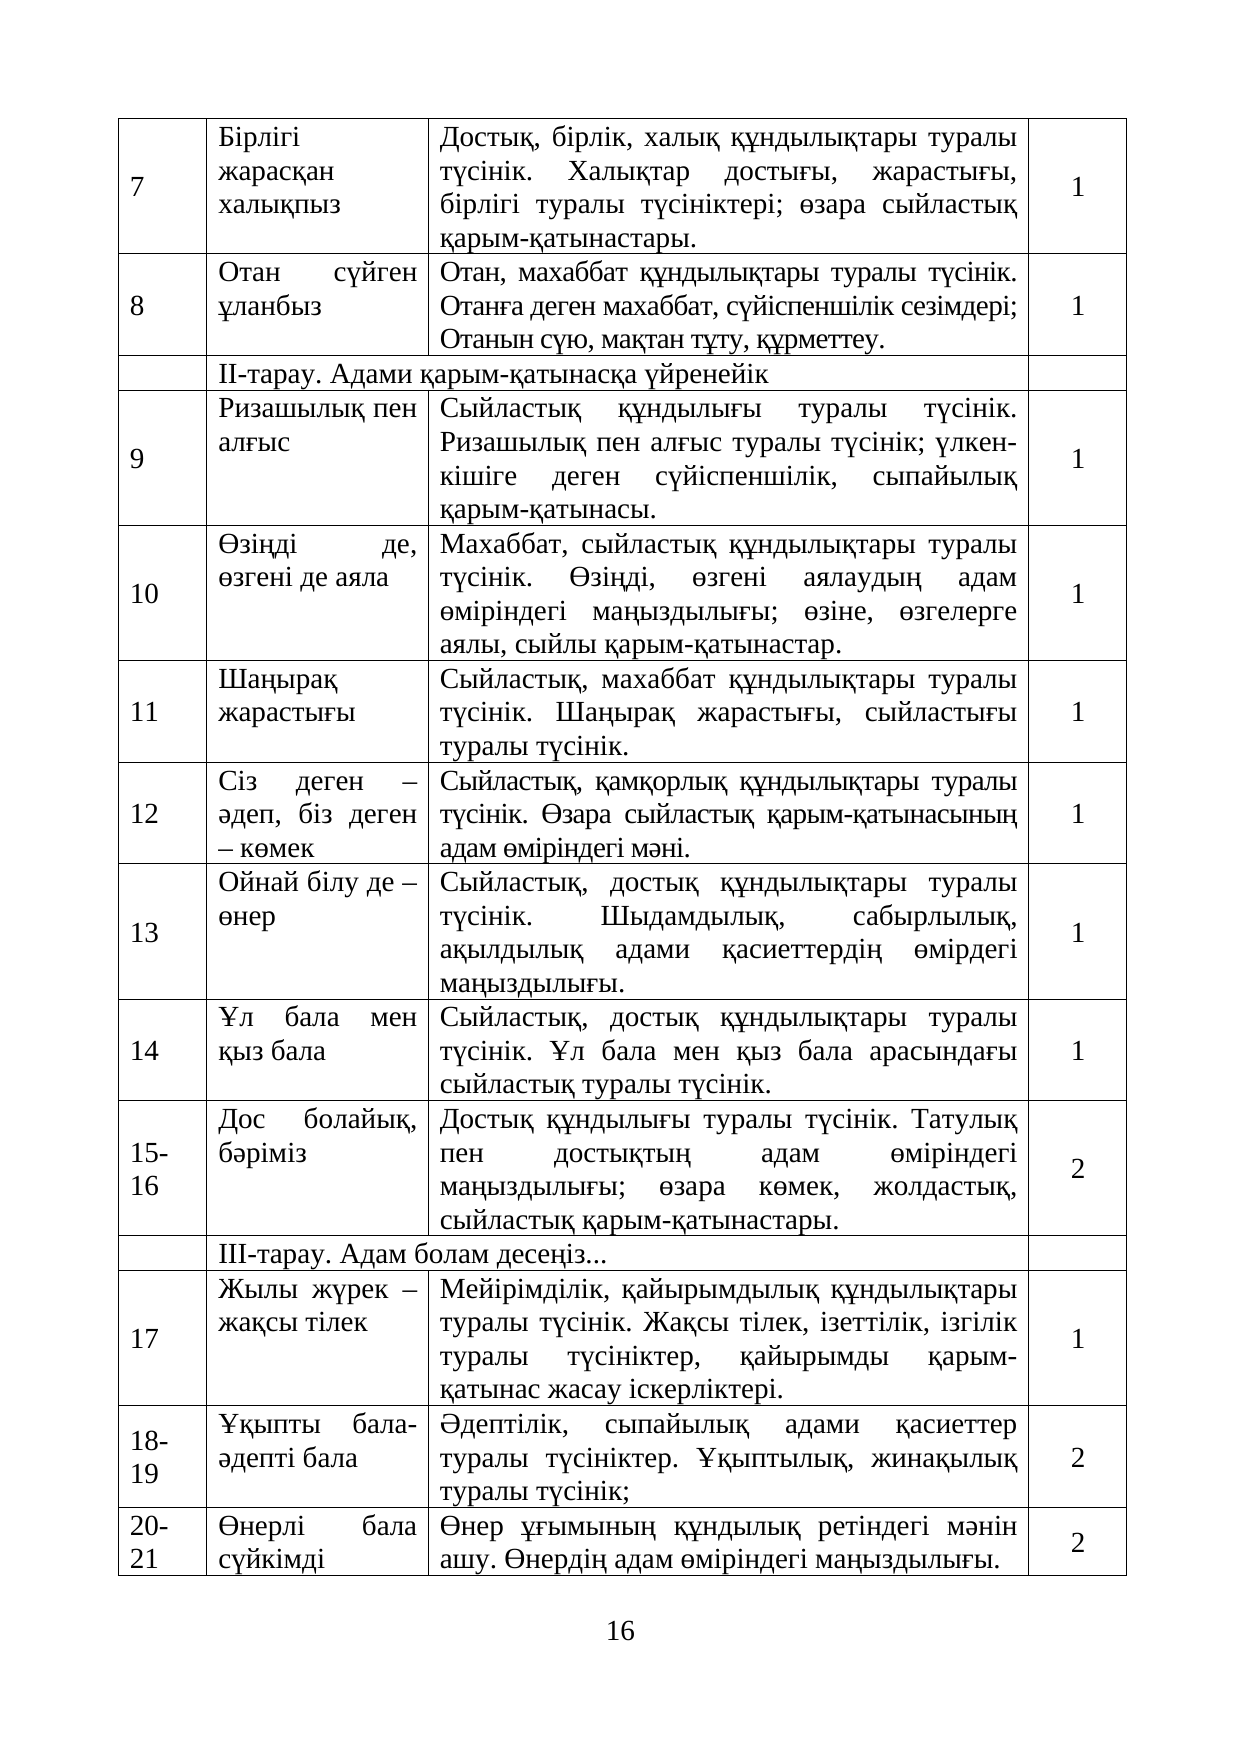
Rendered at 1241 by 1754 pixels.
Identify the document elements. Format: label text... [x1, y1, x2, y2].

table_cell 10 [119, 526, 206, 660]
table_cell Сіз деген – әдеп, біз деген – көмек [207, 763, 428, 863]
table_cell 20-21 [119, 1508, 206, 1575]
table_cell Сыйластық құндылығы туралы түсінік. Ризашылық пен алғыс туралы түсінік; үлкен-кішіге деген сүйіспеншілік, сыпайылық қарым-қатынасы. [429, 391, 1028, 525]
table_cell Сыйластық, махаббат құндылықтары туралы түсінік. Шаңырақ жарастығы, сыйластығы туралы түсінік. [429, 661, 1028, 762]
table_cell Отан, махаббат құндылықтары туралы түсінік. Отанға деген махаббат, сүйіспеншілік сезімдері; Отанын сүю, мақтан тұту, құрметтеу. [429, 254, 1028, 355]
table_cell Махаббат, сыйластық құндылықтары туралы түсінік. Өзіңді, өзгені аялаудың адам өміріндегі маңыздылығы; өзіне, өзгелерге аялы, сыйлы қарым-қатынастар. [429, 526, 1028, 660]
table_cell 2 [1029, 1406, 1126, 1507]
table_cell ІІ-тарау. Адами қарым-қатынасқа үйренейік [207, 356, 1028, 389]
table_cell Ұл бала мен қыз бала [207, 1000, 428, 1100]
table_cell 1 [1029, 254, 1126, 355]
table_cell 1 [1029, 661, 1126, 762]
table_cell Достық құндылығы туралы түсінік. Татулық пен достықтың адам өміріндегі маңыздылығы; өзара көмек, жолдастық, сыйластық қарым-қатынастары. [429, 1101, 1028, 1235]
table_cell Өнерлі бала сүйкімді [207, 1508, 428, 1575]
table_cell 1 [1029, 391, 1126, 525]
table_cell Отан сүйген ұланбыз [207, 254, 428, 355]
table_cell Шаңырақ жарастығы [207, 661, 428, 762]
table_cell 8 [119, 254, 206, 355]
table_cell Ризашылық пен алғыс [207, 391, 428, 525]
table_cell ІІІ-тарау. Адам болам десеңіз... [207, 1236, 1028, 1270]
table_cell 1 [1029, 864, 1126, 998]
table_cell [1029, 1236, 1126, 1270]
table_cell 1 [1029, 1271, 1126, 1405]
table_cell 13 [119, 864, 206, 998]
table_cell Өнер ұғымының құндылық ретіндегі мәнін ашу. Өнердің адам өміріндегі маңыздылығы. [429, 1508, 1028, 1575]
table_cell 17 [119, 1271, 206, 1405]
table_cell Сыйластық, достық құндылықтары туралы түсінік. Шыдамдылық, сабырлылық, ақылдылық адами қасиеттердің өмірдегі маңыздылығы. [429, 864, 1028, 998]
table_cell 1 [1029, 763, 1126, 863]
table_cell Ойнай білу де – өнер [207, 864, 428, 998]
table_cell 1 [1029, 526, 1126, 660]
table_cell Әдептілік, сыпайылық адами қасиеттер туралы түсініктер. Ұқыптылық, жинақылық туралы түсінік; [429, 1406, 1028, 1507]
table_cell Сыйластық, достық құндылықтары туралы түсінік. Ұл бала мен қыз бала арасындағы сыйластық туралы түсінік. [429, 1000, 1028, 1100]
table_cell 18-19 [119, 1406, 206, 1507]
table_cell Жылы жүрек – жақсы тілек [207, 1271, 428, 1405]
table_cell 7 [119, 119, 206, 253]
table_cell 11 [119, 661, 206, 762]
table_cell 15-16 [119, 1101, 206, 1235]
table_cell 1 [1029, 119, 1126, 253]
table_cell 14 [119, 1000, 206, 1100]
table_cell Мейірімділік, қайырымдылық құндылықтары туралы түсінік. Жақсы тілек, ізеттілік, ізгілік туралы түсініктер, қайырымды қарым-қатынас жасау іскерліктері. [429, 1271, 1028, 1405]
table_cell Сыйластық, қамқорлық құндылықтары туралы түсінік. Өзара сыйластық қарым-қатынасының адам өміріндегі мәні. [429, 763, 1028, 863]
table_cell Дос болайық, бәріміз [207, 1101, 428, 1235]
table_cell Бірлігі жарасқан халықпыз [207, 119, 428, 253]
table_cell 12 [119, 763, 206, 863]
table_cell [1029, 356, 1126, 389]
table_cell 1 [1029, 1000, 1126, 1100]
table_cell 2 [1029, 1508, 1126, 1575]
table_cell 2 [1029, 1101, 1126, 1235]
table_cell Ұқыпты бала- әдепті бала [207, 1406, 428, 1507]
table_cell 9 [119, 391, 206, 525]
table_cell Өзіңді де, өзгені де аяла [207, 526, 428, 660]
table_cell [119, 1236, 206, 1270]
table_cell [119, 356, 206, 389]
table_cell Достық, бірлік, халық құндылықтары туралы түсінік. Халықтар достығы, жарастығы, бірлігі туралы түсініктері; өзара сыйластық қарым-қатынастары. [429, 119, 1028, 253]
